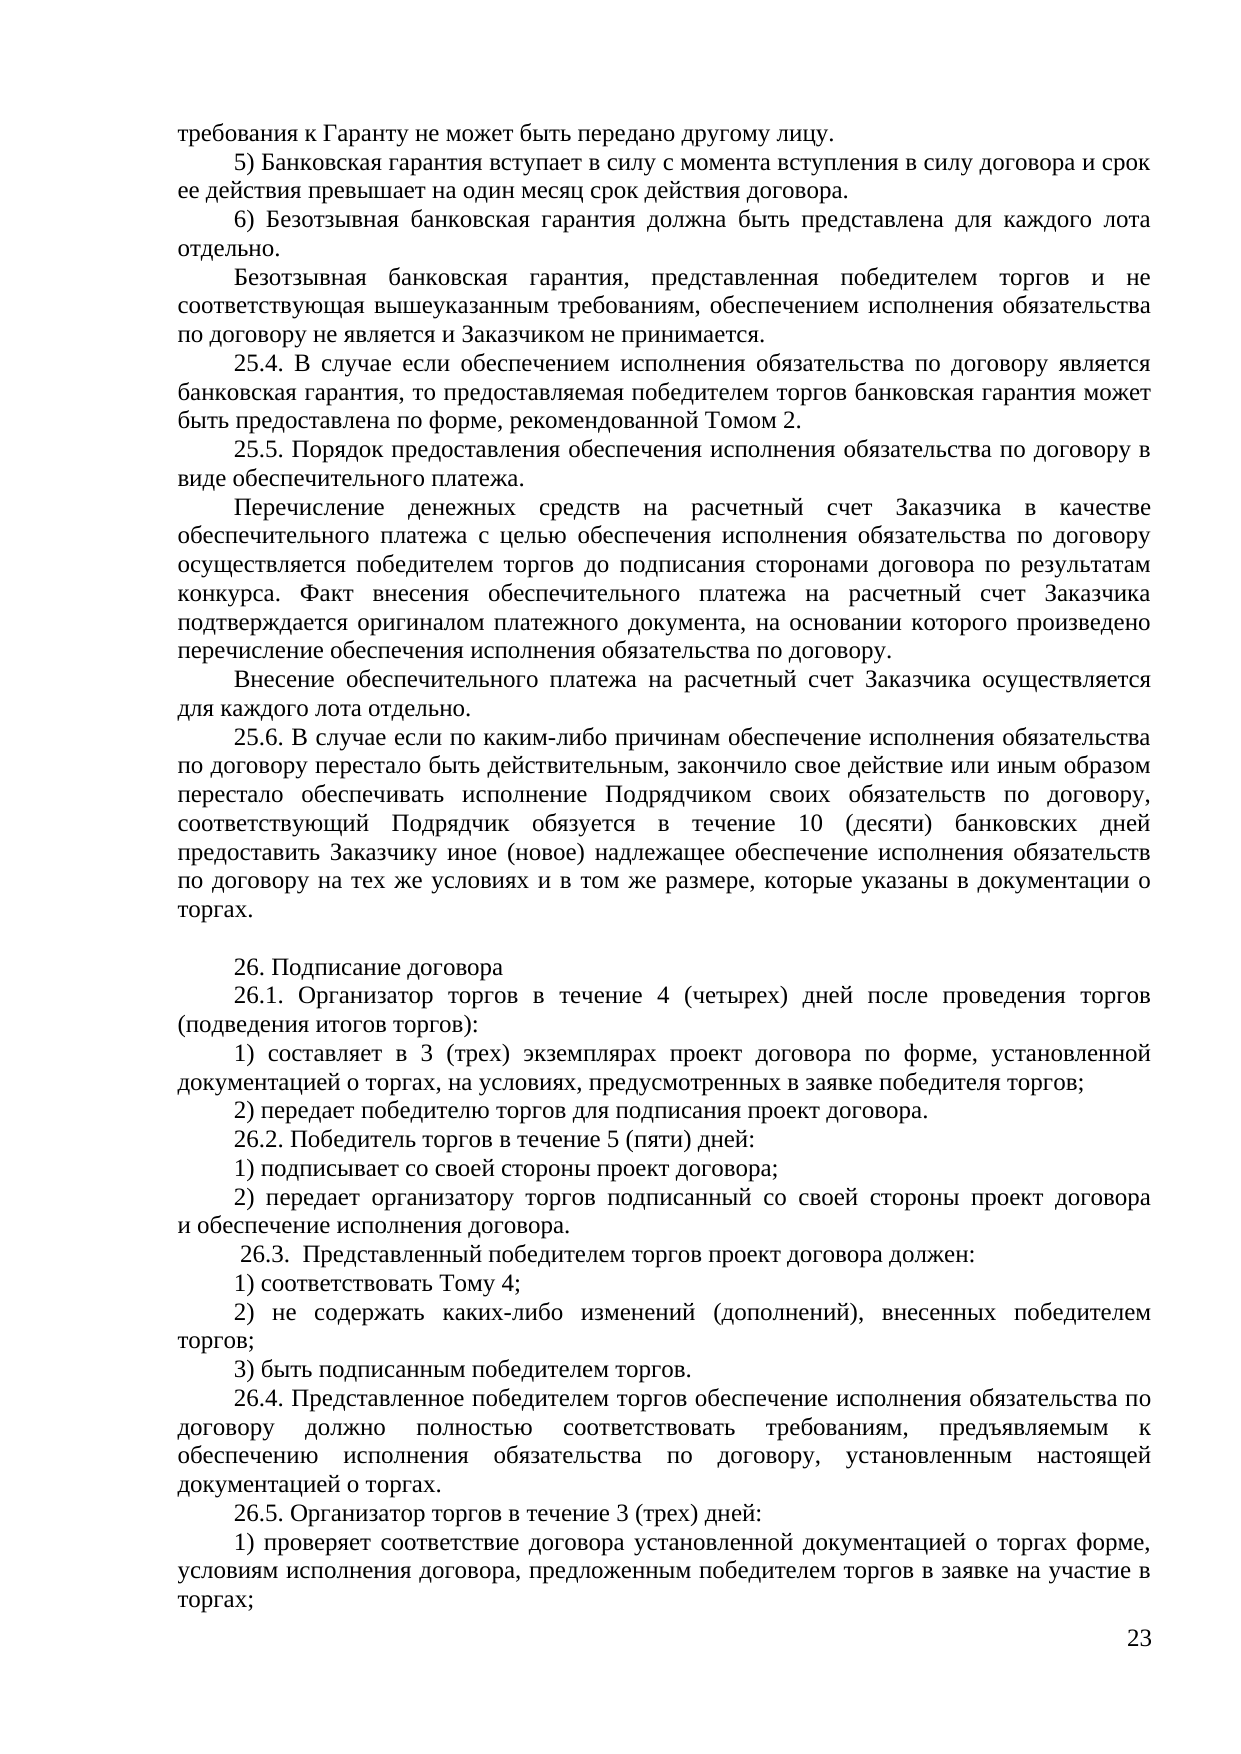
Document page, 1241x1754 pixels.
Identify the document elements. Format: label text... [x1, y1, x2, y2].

text Внесение обеспечительного платежа на расчетный счет Заказчика осуществляется для каждого лота отдельно. [177, 664, 1152, 722]
text 2) передает организатору торгов подписанный со своей стороны проект договора и обеспечение исполнения договора. [177, 1182, 1152, 1239]
text 1) соответствовать Тому 4; [177, 1268, 1152, 1297]
text 3) быть подписанным победителем торгов. [177, 1354, 1152, 1383]
text 6) Безотзывная банковская гарантия должна быть представлена для каждого лота отдельно. [177, 204, 1152, 262]
text 26.1. Организатор торгов в течение 4 (четырех) дней после проведения торгов (подведения итогов торгов): [177, 981, 1152, 1038]
text 26.4. Представленное победителем торгов обеспечение исполнения обязательства по договору должно полностью соответствовать требованиям, предъявляемым к обеспечению исполнения обязательства по договору, установленным настоящей документацией о торгах. [177, 1383, 1152, 1498]
text 1) подписывает со своей стороны проект договора; [177, 1153, 1152, 1182]
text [177, 118, 1152, 147]
text 26.3. Представленный победителем торгов проект договора должен: [177, 1239, 1152, 1268]
text 26. Подписание договора [177, 952, 1152, 981]
text 26.2. Победитель торгов в течение 5 (пяти) дней: [177, 1124, 1152, 1153]
text 5) Банковская гарантия вступает в силу с момента вступления в силу договора и срок ее действия превышает на один месяц срок действия договора. [177, 147, 1152, 204]
text 2) передает победителю торгов для подписания проект договора. [177, 1096, 1152, 1124]
text 25.6. В случае если по каким-либо причинам обеспечение исполнения обязательства по договору перестало быть действительным, закончило свое действие или иным образом перестало обеспечивать исполнение Подрядчиком своих обязательств по договору, соответствующий Подрядчик обязуется в течение 10 (десяти) банковских дней предоставить Заказчику иное (новое) надлежащее обеспечение исполнения обязательств по договору на тех же условиях и в том же размере, которые указаны в документации о торгах. [177, 722, 1152, 923]
text 26.5. Организатор торгов в течение 3 (трех) дней: [177, 1498, 1152, 1527]
text Безотзывная банковская гарантия, представленная победителем торгов и не соответствующая вышеуказанным требованиям, обеспечением исполнения обязательства по договору не является и Заказчиком не принимается. [177, 262, 1152, 348]
text 2) не содержать каких-либо изменений (дополнений), внесенных победителем торгов; [177, 1297, 1152, 1354]
text Перечисление денежных средств на расчетный счет Заказчика в качестве обеспечительного платежа с целью обеспечения исполнения обязательства по договору осуществляется победителем торгов до подписания сторонами договора по результатам конкурса. Факт внесения обеспечительного платежа на расчетный счет Заказчика подтверждается оригиналом платежного документа, на основании которого произведено перечисление обеспечения исполнения обязательства по договору. [177, 492, 1152, 664]
text 1) проверяет соответствие договора установленной документацией о торгах форме, условиям исполнения договора, предложенным победителем торгов в заявке на участие в торгах; [177, 1527, 1152, 1613]
text 1) составляет в 3 (трех) экземплярах проект договора по форме, установленной документацией о торгах, на условиях, предусмотренных в заявке победителя торгов; [177, 1038, 1152, 1096]
text 25.5. Порядок предоставления обеспечения исполнения обязательства по договору в виде обеспечительного платежа. [177, 434, 1152, 492]
text 25.4. В случае если обеспечением исполнения обязательства по договору является банковская гарантия, то предоставляемая победителем торгов банковская гарантия может быть предоставлена по форме, рекомендованной Томом 2. [177, 348, 1152, 434]
